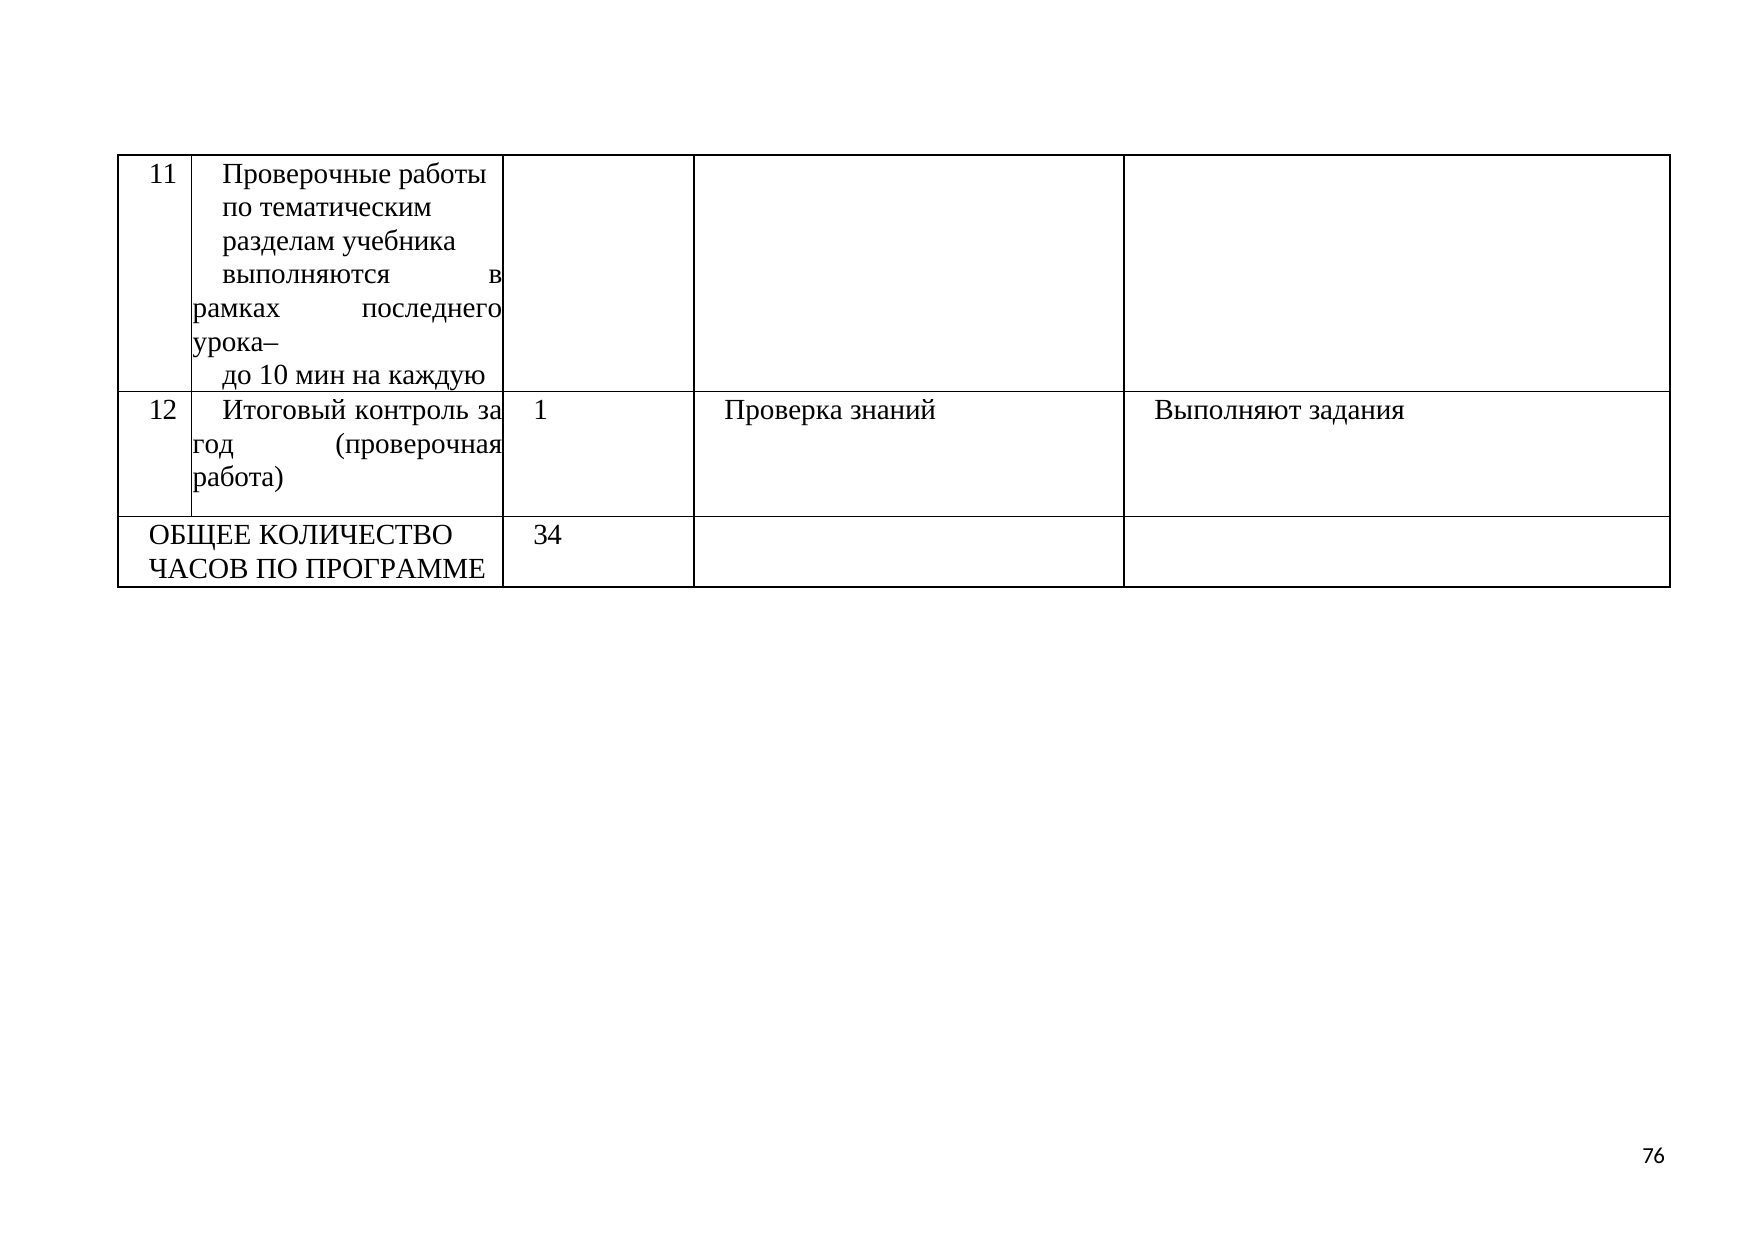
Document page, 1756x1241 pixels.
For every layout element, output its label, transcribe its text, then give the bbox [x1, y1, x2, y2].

table_cell 34 [504, 517, 693, 586]
table_header [504, 156, 693, 391]
table_cell ОБЩЕЕ КОЛИЧЕСТВО ЧАСОВ ПО ПРОГРАММЕ [119, 517, 502, 586]
table_cell 1 [504, 392, 693, 516]
table_header 11 [119, 156, 191, 391]
table_header Проверочные работы по тематическим разделам учебника выполняются в рамках последнего урока– до 10 мин на каждую [192, 156, 502, 391]
table_cell Итоговый контроль за год (проверочная работа) [192, 392, 502, 516]
table_cell Проверка знаний [695, 392, 1123, 516]
table_cell [695, 517, 1123, 586]
table_header [695, 156, 1123, 391]
table_cell [1125, 517, 1669, 586]
table_header [1125, 156, 1669, 391]
table_cell 12 [119, 392, 191, 516]
table_cell Выполняют задания [1125, 392, 1669, 516]
